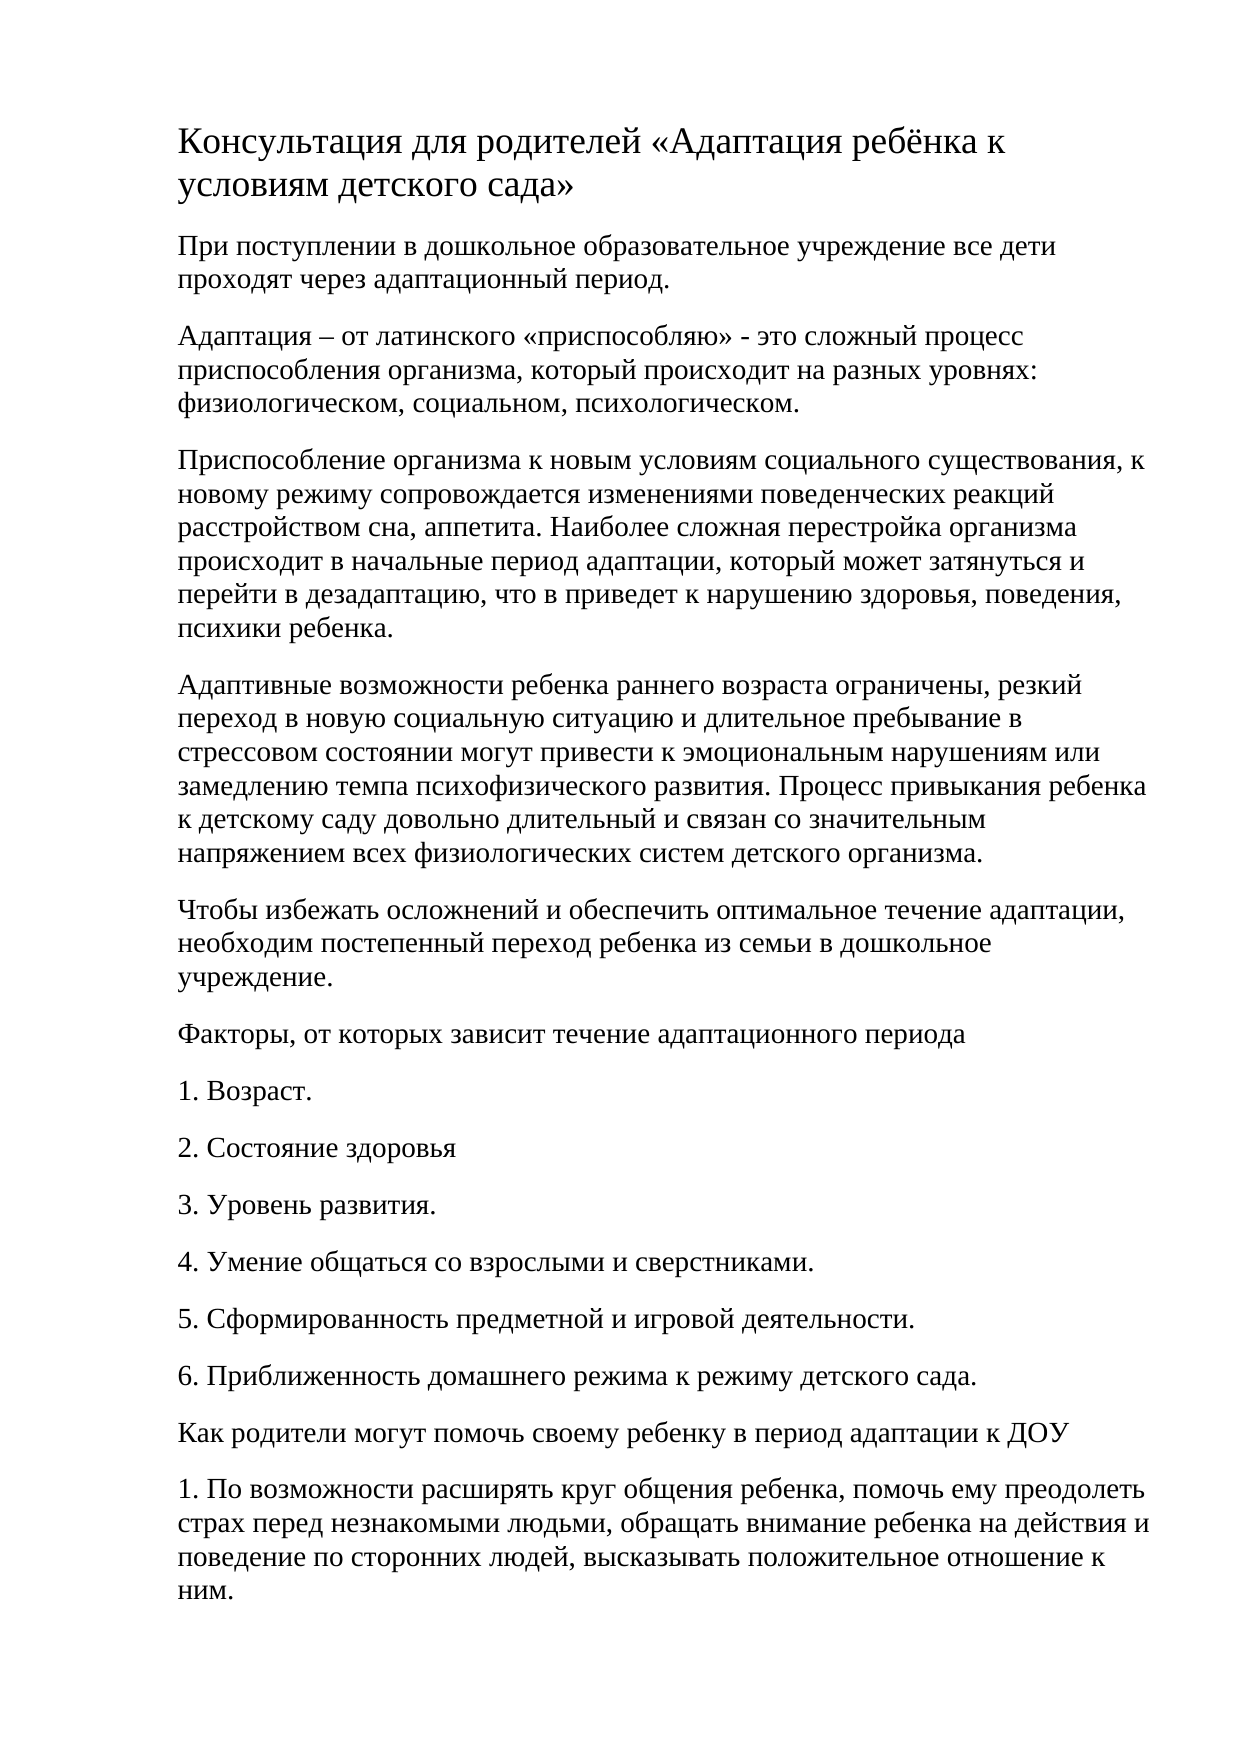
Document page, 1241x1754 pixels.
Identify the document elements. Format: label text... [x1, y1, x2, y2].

text Чтобы избежать осложнений и обеспечить оптимальное течение адаптации, необходим постепенный переход ребенка из семьи в дошкольное учреждение. [177, 892, 1152, 992]
text 1. Возраст. [177, 1073, 1152, 1106]
text Приспособление организма к новым условиям социального существования, к новому режиму сопровождается изменениями поведенческих реакций расстройством сна, аппетита. Наиболее сложная перестройка организма происходит в начальные период адаптации, который может затянуться и перейти в дезадаптацию, что в приведет к нарушению здоровья, поведения, психики ребенка. [177, 442, 1152, 644]
text Как родители могут помочь своему ребенку в период адаптации к ДОУ [177, 1415, 1152, 1448]
text 6. Приближенность домашнего режима к режиму детского сада. [177, 1358, 1152, 1391]
text Факторы, от которых зависит течение адаптационного периода [177, 1016, 1152, 1049]
text Консультация для родителей «Адаптация ребёнка к условиям детского сада» [177, 118, 1152, 204]
text 3. Уровень развития. [177, 1187, 1152, 1220]
text 5. Сформированность предметной и игровой деятельности. [177, 1301, 1152, 1334]
text 4. Умение общаться со взрослыми и сверстниками. [177, 1244, 1152, 1277]
text Адаптация – от латинского «приспособляю» - это сложный процесс приспособления организма, который происходит на разных уровнях: физиологическом, социальном, психологическом. [177, 318, 1152, 419]
text 2. Состояние здоровья [177, 1130, 1152, 1163]
text 1. По возможности расширять круг общения ребенка, помочь ему преодолеть страх перед незнакомыми людьми, обращать внимание ребенка на действия и поведение по сторонних людей, высказывать положительное отношение к ним. [177, 1472, 1152, 1606]
text Адаптивные возможности ребенка раннего возраста ограничены, резкий переход в новую социальную ситуацию и длительное пребывание в стрессовом состоянии могут привести к эмоциональным нарушениям или замедлению темпа психофизического развития. Процесс привыкания ребенка к детскому саду довольно длительный и связан со значительным напряжением всех физиологических систем детского организма. [177, 667, 1152, 868]
text При поступлении в дошкольное образовательное учреждение все дети проходят через адаптационный период. [177, 228, 1152, 295]
